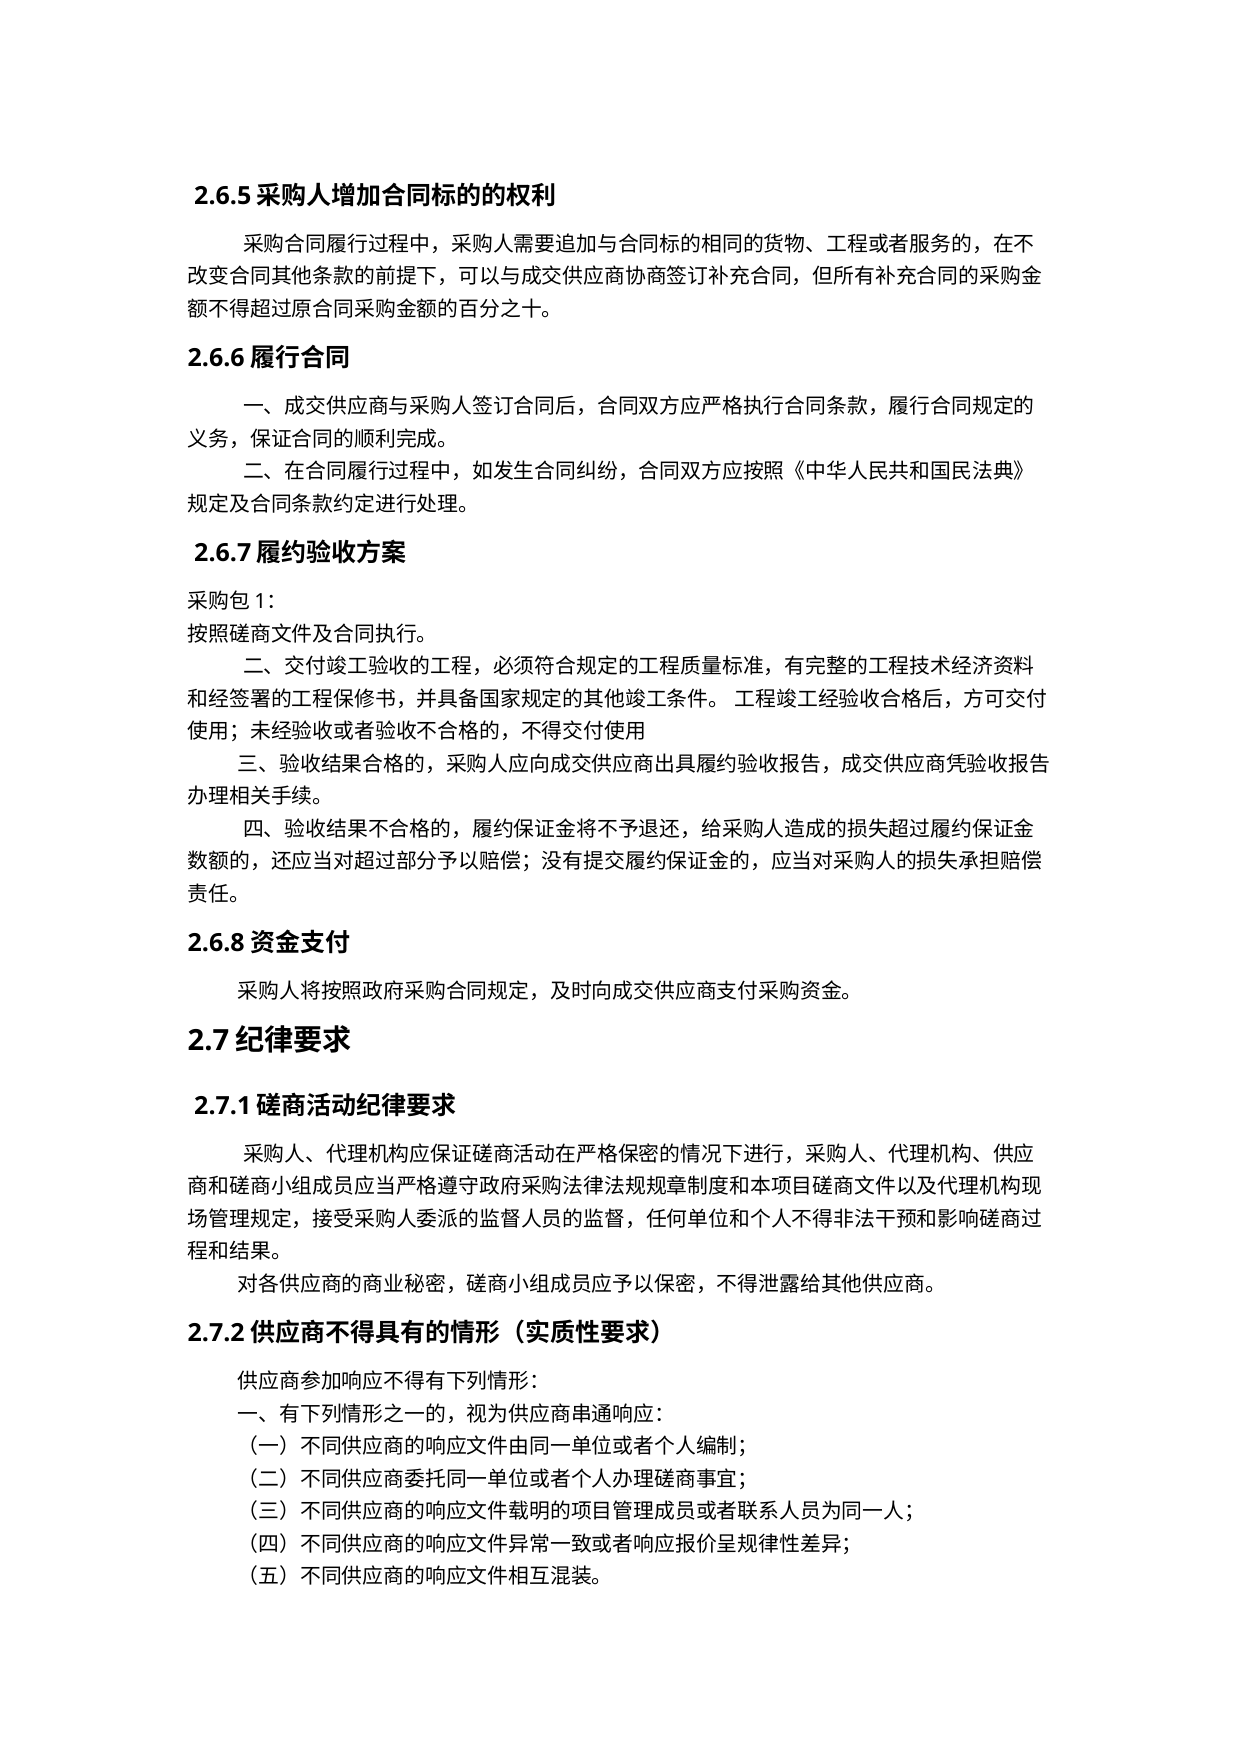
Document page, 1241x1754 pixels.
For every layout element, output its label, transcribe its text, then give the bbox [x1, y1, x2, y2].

text （二）不同供应商委托同一单位或者个人办理磋商事宜； [187, 1462, 1053, 1494]
text 2.6.5采购人增加合同标的的权利 [187, 162, 1053, 227]
text 采购人、代理机构应保证磋商活动在严格保密的情况下进行，采购人、代理机构、供应商和磋商小组成员应当严格遵守政府采购法律法规规章制度和本项目磋商文件以及代理机构现场管理规定，接受采购人委派的监督人员的监督，任何单位和个人不得非法干预和影响磋商过程和结果。 [187, 1137, 1053, 1267]
text 二、在合同履行过程中，如发生合同纠纷，合同双方应按照《中华人民共和国民法典》规定及合同条款约定进行处理。 [187, 454, 1053, 519]
text 二、交付竣工验收的工程，必须符合规定的工程质量标准，有完整的工程技术经济资料和经签署的工程保修书，并具备国家规定的其他竣工条件。 工程竣工经验收合格后，方可交付使用；未经验收或者验收不合格的，不得交付使用 [187, 649, 1053, 747]
text 一、成交供应商与采购人签订合同后，合同双方应严格执行合同条款，履行合同规定的义务，保证合同的顺利完成。 [187, 389, 1053, 454]
text 2.6.6履行合同 [187, 324, 1053, 389]
text 按照磋商文件及合同执行。 [187, 617, 1053, 649]
text 采购包1： [187, 584, 1053, 617]
text 2.6.8资金支付 [187, 909, 1053, 974]
text 四、验收结果不合格的，履约保证金将不予退还，给采购人造成的损失超过履约保证金数额的，还应当对超过部分予以赔偿；没有提交履约保证金的，应当对采购人的损失承担赔偿责任。 [187, 812, 1053, 909]
text 2.6.7履约验收方案 [187, 519, 1053, 584]
text 对各供应商的商业秘密，磋商小组成员应予以保密，不得泄露给其他供应商。 [187, 1267, 1053, 1299]
text 一、有下列情形之一的，视为供应商串通响应： [187, 1397, 1053, 1429]
text （三）不同供应商的响应文件载明的项目管理成员或者联系人员为同一人； [187, 1494, 1053, 1527]
text 采购人将按照政府采购合同规定，及时向成交供应商支付采购资金。 [187, 974, 1053, 1007]
text （五）不同供应商的响应文件相互混装。 [187, 1559, 1053, 1592]
text （一）不同供应商的响应文件由同一单位或者个人编制； [187, 1429, 1053, 1462]
text 采购合同履行过程中，采购人需要追加与合同标的相同的货物、工程或者服务的，在不改变合同其他条款的前提下，可以与成交供应商协商签订补充合同，但所有补充合同的采购金额不得超过原合同采购金额的百分之十。 [187, 227, 1053, 324]
text 供应商参加响应不得有下列情形： [187, 1364, 1053, 1397]
text 2.7.2供应商不得具有的情形（实质性要求） [187, 1299, 1053, 1364]
text 2.7纪律要求 [187, 1007, 1053, 1072]
text （四）不同供应商的响应文件异常一致或者响应报价呈规律性差异； [187, 1527, 1053, 1559]
text 2.7.1磋商活动纪律要求 [187, 1072, 1053, 1137]
text 三、验收结果合格的，采购人应向成交供应商出具履约验收报告，成交供应商凭验收报告办理相关手续。 [187, 747, 1053, 812]
